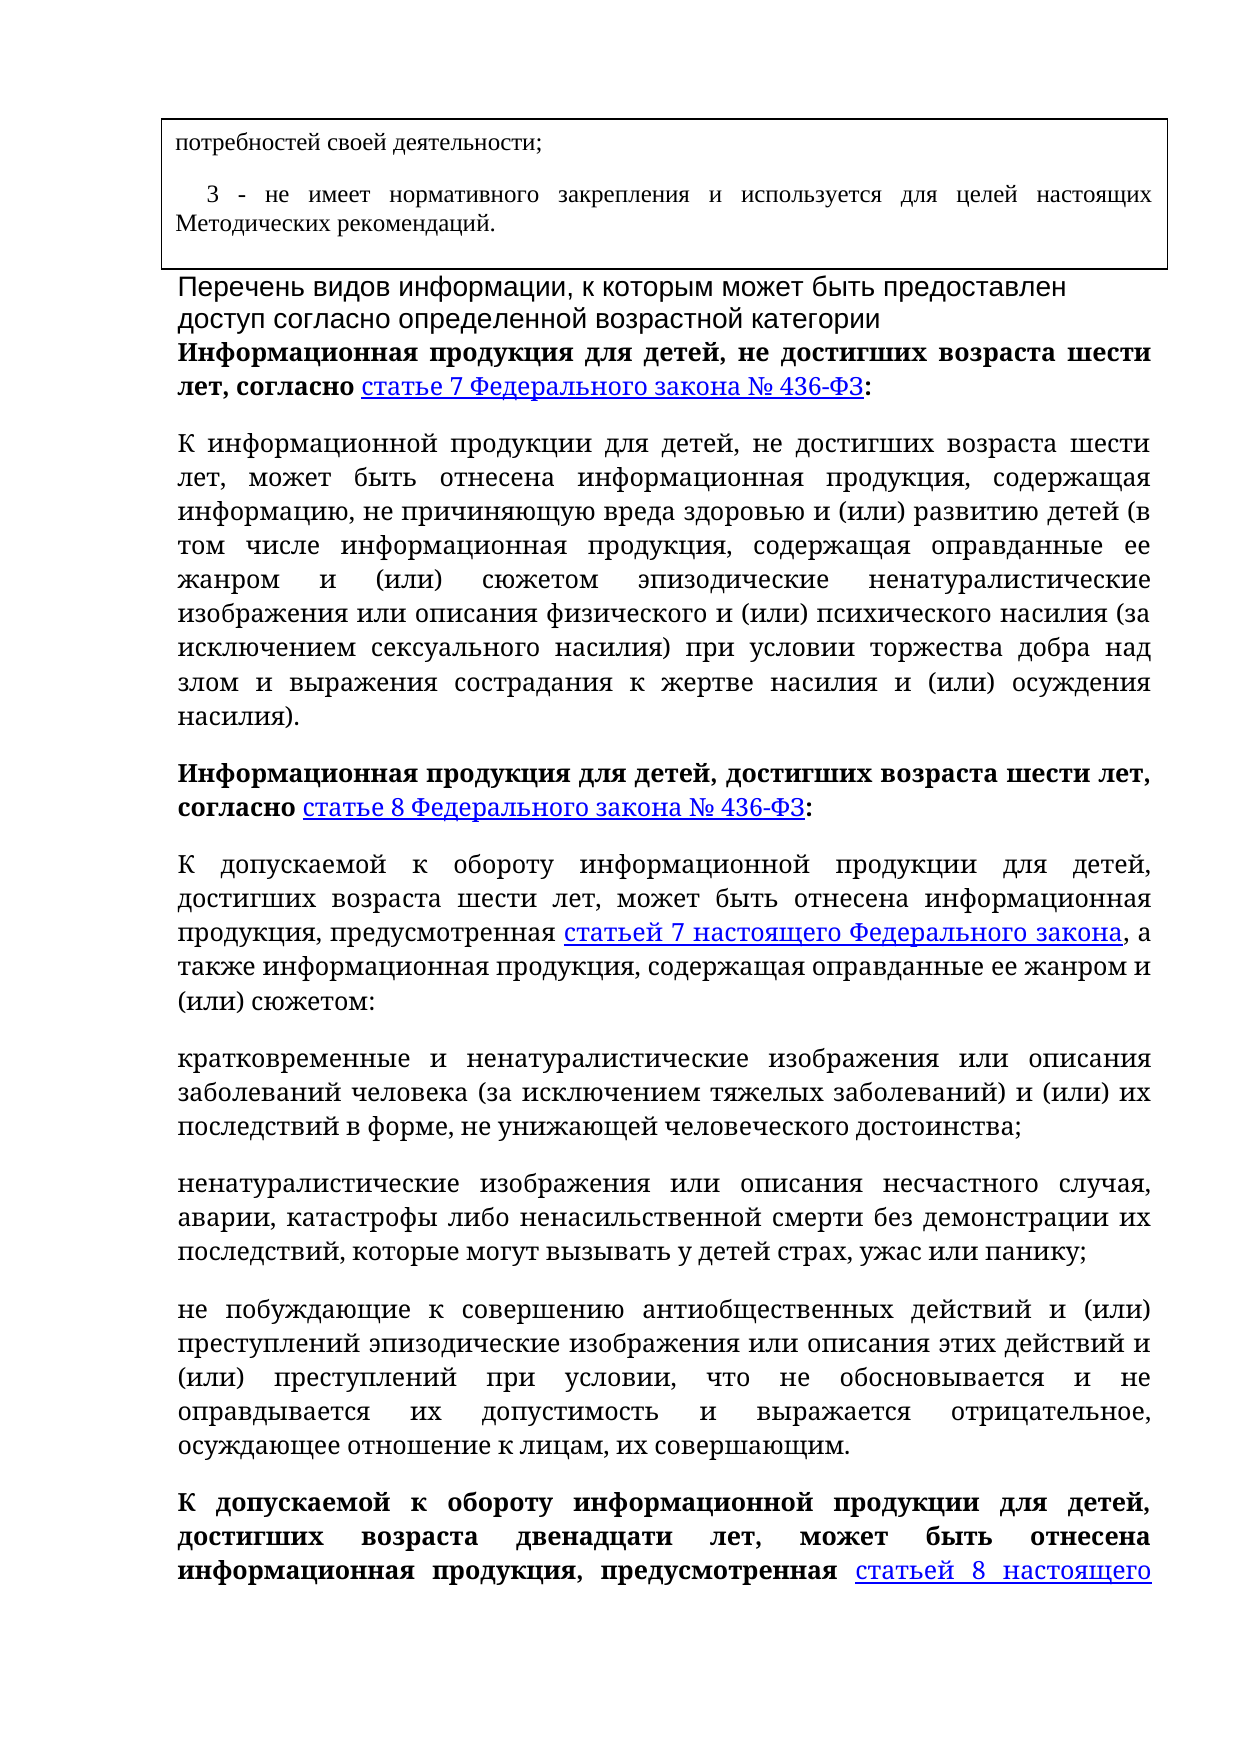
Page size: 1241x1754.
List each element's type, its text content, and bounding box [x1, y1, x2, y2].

text кратковременные и ненатуралистические изображения или описания заболеваний человека (за исключением тяжелых заболеваний) и (или) их последствий в форме, не унижающей человеческого достоинства; [177, 1040, 1152, 1143]
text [177, 1485, 1152, 1587]
text К допускаемой к обороту информационной продукции для детей, достигших возраста шести лет, может быть отнесена информационная продукция, предусмотренная статьей 7 настоящего Федерального закона, а также информационная продукция, содержащая оправданные ее жанром и (или) сюжетом: [177, 847, 1152, 1017]
text Перечень видов информации, к которым может быть предоставлен доступ согласно определенной возрастной категории [177, 270, 1152, 334]
text Информационная продукция для детей, не достигших возраста шести лет, согласно статье 7 Федерального закона № 436-ФЗ: [177, 334, 1152, 402]
text ненатуралистические изображения или описания несчастного случая, аварии, катастрофы либо ненасильственной смерти без демонстрации их последствий, которые могут вызывать у детей страх, ужас или панику; [177, 1166, 1152, 1268]
text Информационная продукция для детей, достигших возраста шести лет, согласно статье 8 Федерального закона № 436-ФЗ: [177, 756, 1152, 824]
text К информационной продукции для детей, не достигших возраста шести лет, может быть отнесена информационная продукция, содержащая информацию, не причиняющую вреда здоровью и (или) развитию детей (в том числе информационная продукция, содержащая оправданные ее жанром и (или) сюжетом эпизодические ненатуралистические изображения или описания физического и (или) психического насилия (за исключением сексуального насилия) при условии торжества добра над злом и выражения сострадания к жертве насилия и (или) осуждения насилия). [177, 426, 1152, 732]
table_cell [162, 120, 1167, 268]
text не побуждающие к совершению антиобщественных действий и (или) преступлений эпизодические изображения или описания этих действий и (или) преступлений при условии, что не обосновывается и не оправдывается их допустимость и выражается отрицательное, осуждающее отношение к лицам, их совершающим. [177, 1291, 1152, 1462]
